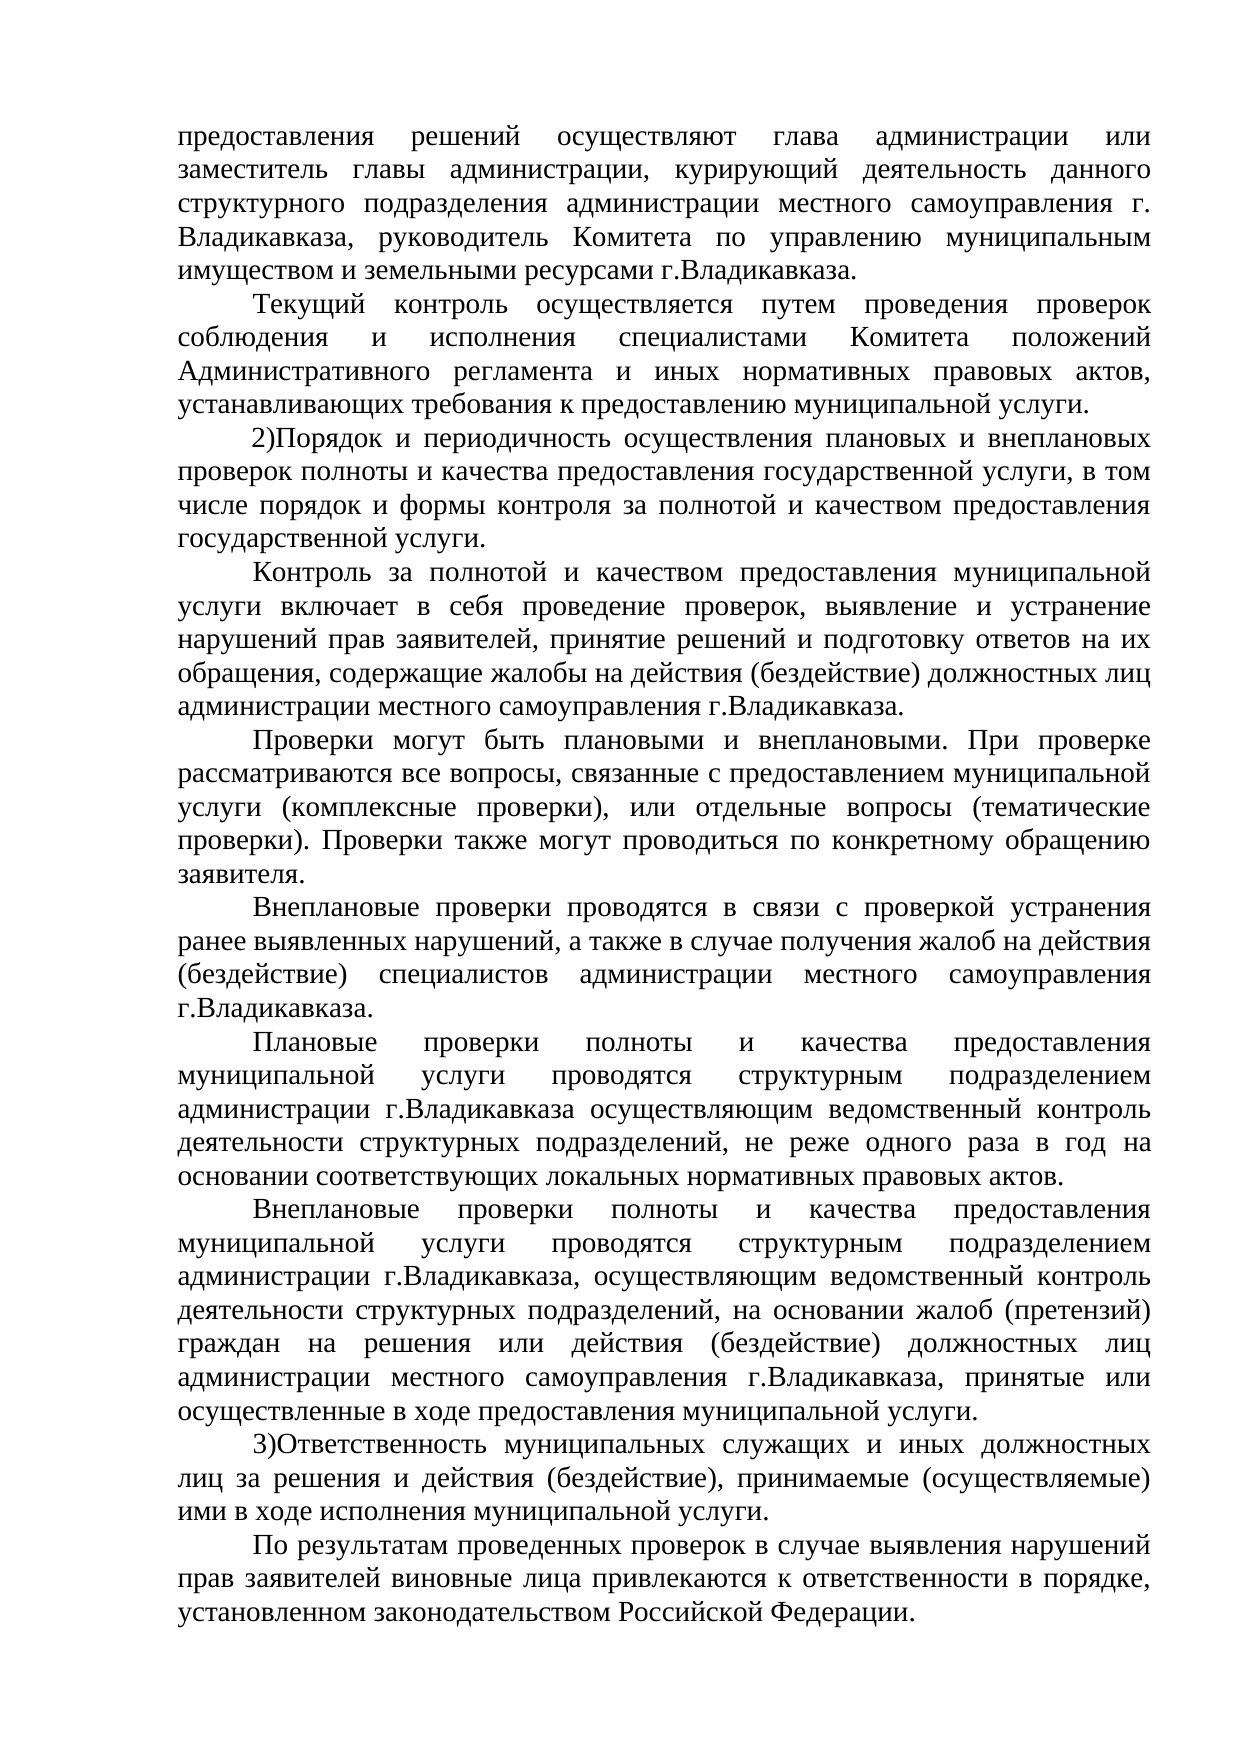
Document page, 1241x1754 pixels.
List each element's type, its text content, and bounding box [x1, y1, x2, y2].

text Внеплановые проверки полноты и качества предоставления муниципальной услуги проводятся структурным подразделением администрации г.Владикавказа, осуществляющим ведомственный контроль деятельности структурных подразделений, на основании жалоб (претензий) граждан на решения или действия (бездействие) должностных лиц администрации местного самоуправления г.Владикавказа, принятые или осуществленные в ходе предоставления муниципальной услуги. [177, 1191, 1152, 1426]
text Плановые проверки полноты и качества предоставления муниципальной услуги проводятся структурным подразделением администрации г.Владикавказа осуществляющим ведомственный контроль деятельности структурных подразделений, не реже одного раза в год на основании соответствующих локальных нормативных правовых актов. [177, 1024, 1152, 1191]
text 2)Порядок и периодичность осуществления плановых и внеплановых проверок полноты и качества предоставления государственной услуги, в том числе порядок и формы контроля за полнотой и качеством предоставления государственной услуги. [177, 420, 1152, 554]
text По результатам проведенных проверок в случае выявления нарушений прав заявителей виновные лица привлекаются к ответственности в порядке, установленном законодательством Российской Федерации. [177, 1527, 1152, 1627]
text 3)Ответственность муниципальных служащих и иных должностных лиц за решения и действия (бездействие), принимаемые (осуществляемые) ими в ходе исполнения муниципальной услуги. [177, 1426, 1152, 1527]
text Текущий контроль осуществляется путем проведения проверок соблюдения и исполнения специалистами Комитета положений Административного регламента и иных нормативных правовых актов, устанавливающих требования к предоставлению муниципальной услуги. [177, 286, 1152, 420]
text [177, 118, 1152, 286]
text Контроль за полнотой и качеством предоставления муниципальной услуги включает в себя проведение проверок, выявление и устранение нарушений прав заявителей, принятие решений и подготовку ответов на их обращения, содержащие жалобы на действия (бездействие) должностных лиц администрации местного самоуправления г.Владикавказа. [177, 554, 1152, 722]
text Проверки могут быть плановыми и внеплановыми. При проверке рассматриваются все вопросы, связанные с предоставлением муниципальной услуги (комплексные проверки), или отдельные вопросы (тематические проверки). Проверки также могут проводиться по конкретному обращению заявителя. [177, 722, 1152, 889]
text Внеплановые проверки проводятся в связи с проверкой устранения ранее выявленных нарушений, а также в случае получения жалоб на действия (бездействие) специалистов администрации местного самоуправления г.Владикавказа. [177, 889, 1152, 1024]
